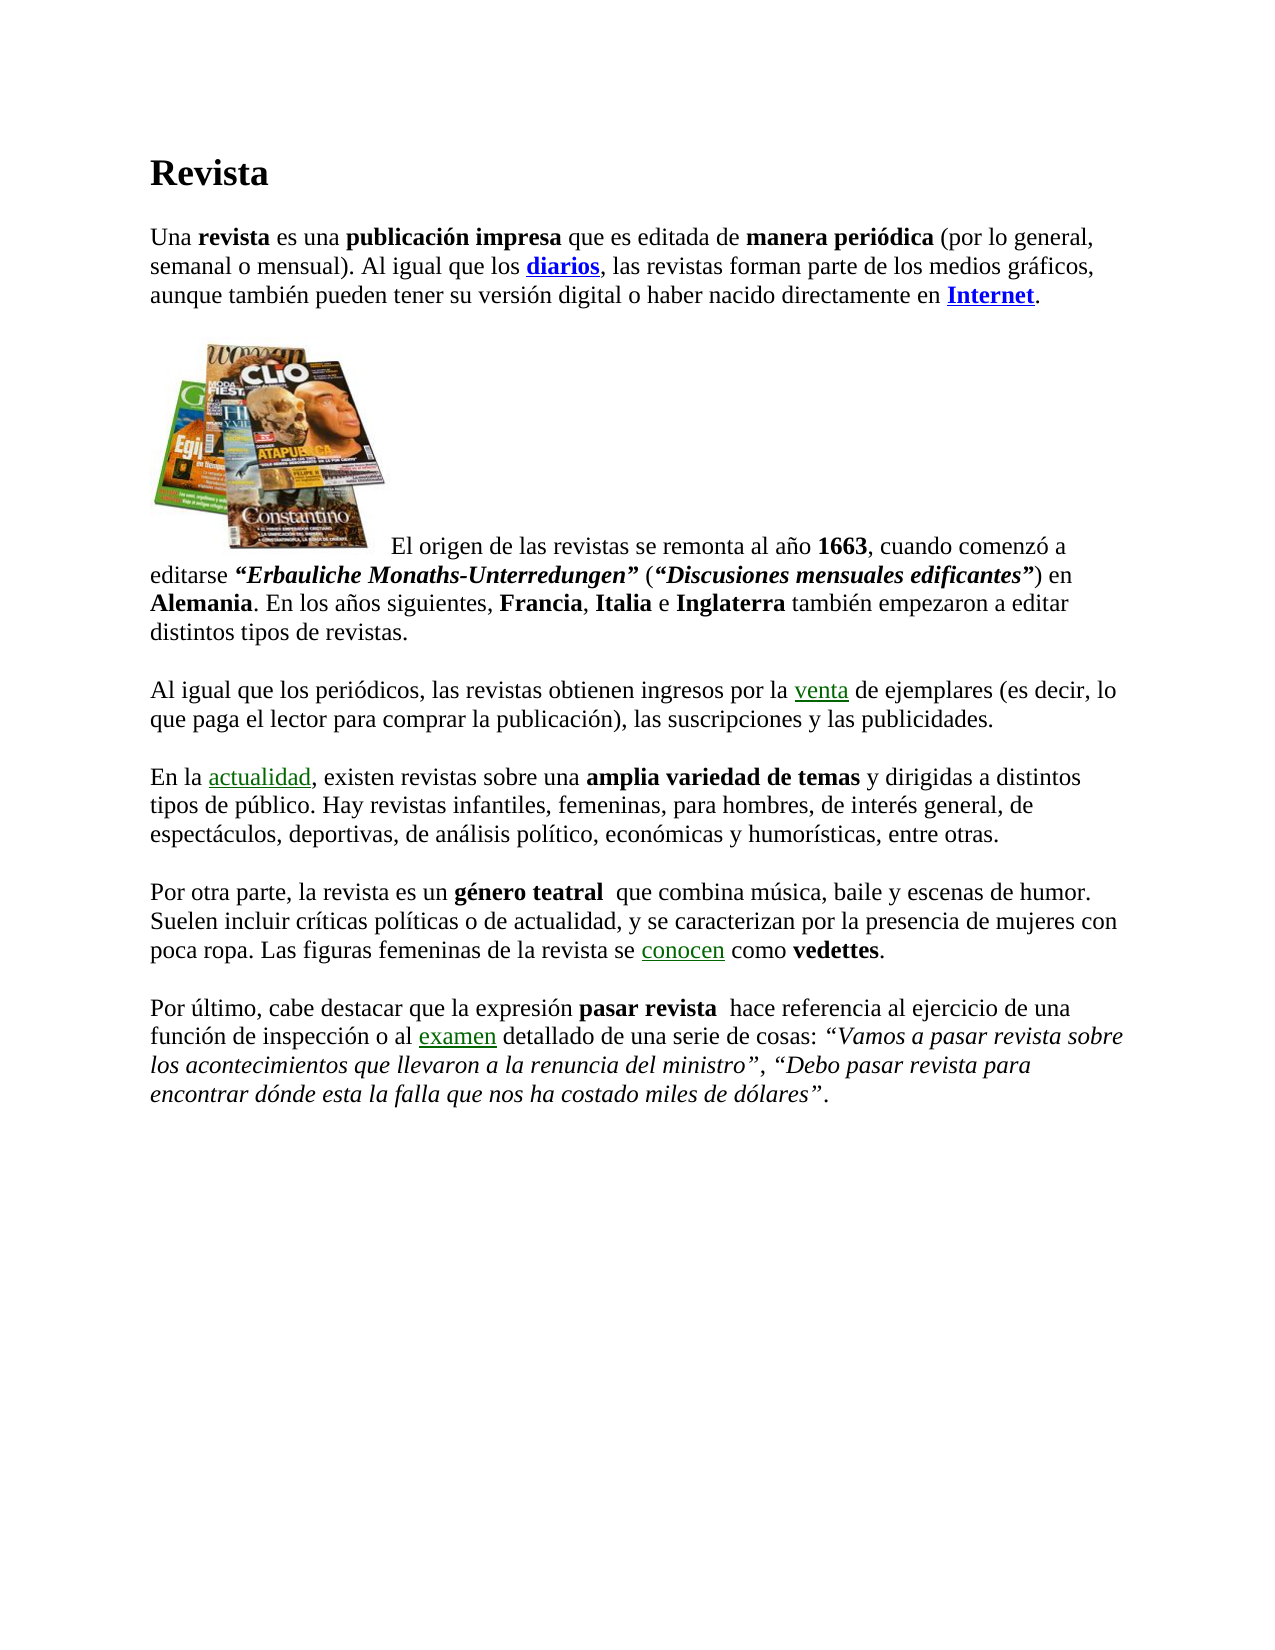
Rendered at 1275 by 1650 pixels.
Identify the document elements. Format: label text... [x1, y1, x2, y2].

text El origen de las revistas se remonta al año 1663, cuando comenzó a editarse “Erbauliche Monaths-Unterredungen” (“Discusiones mensuales edificantes”) en Alemania. En los años siguientes, Francia, Italia e Inglaterra también empezaron a editar distintos tipos de revistas. [150, 338, 1125, 646]
text En la actualidad, existen revistas sobre una amplia variedad de temas y dirigidas a distintos tipos de público. Hay revistas infantiles, femeninas, para hombres, de interés general, de espectáculos, deportivas, de análisis político, económicas y humorísticas, entre otras. [150, 762, 1125, 848]
subtitle Revista [150, 150, 1125, 193]
text Al igual que los periódicos, las revistas obtienen ingresos por la venta de ejemplares (es decir, lo que paga el lector para comprar la publicación), las suscripciones y las publicidades. [150, 675, 1125, 733]
text Por otra parte, la revista es un género teatral que combina música, baile y escenas de humor. Suelen incluir críticas políticas o de actualidad, y se caracterizan por la presencia de mujeres con poca ropa. Las figuras femeninas de la revista se conocen como vedettes. [150, 877, 1125, 963]
text Por último, cabe destacar que la expresión pasar revista hace referencia al ejercicio de una función de inspección o al examen detallado de una serie de cosas: “Vamos a pasar revista sobre los acontecimientos que llevaron a la renuncia del ministro”, “Debo pasar revista para encontrar dónde esta la falla que nos ha costado miles de dólares”. [150, 993, 1125, 1108]
text Una revista es una publicación impresa que es editada de manera periódica (por lo general, semanal o mensual). Al igual que los diarios, las revistas forman parte de los medios gráficos, aunque también pueden tener su versión digital o haber nacido directamente en Internet. [150, 222, 1125, 308]
picture [150, 337, 391, 555]
